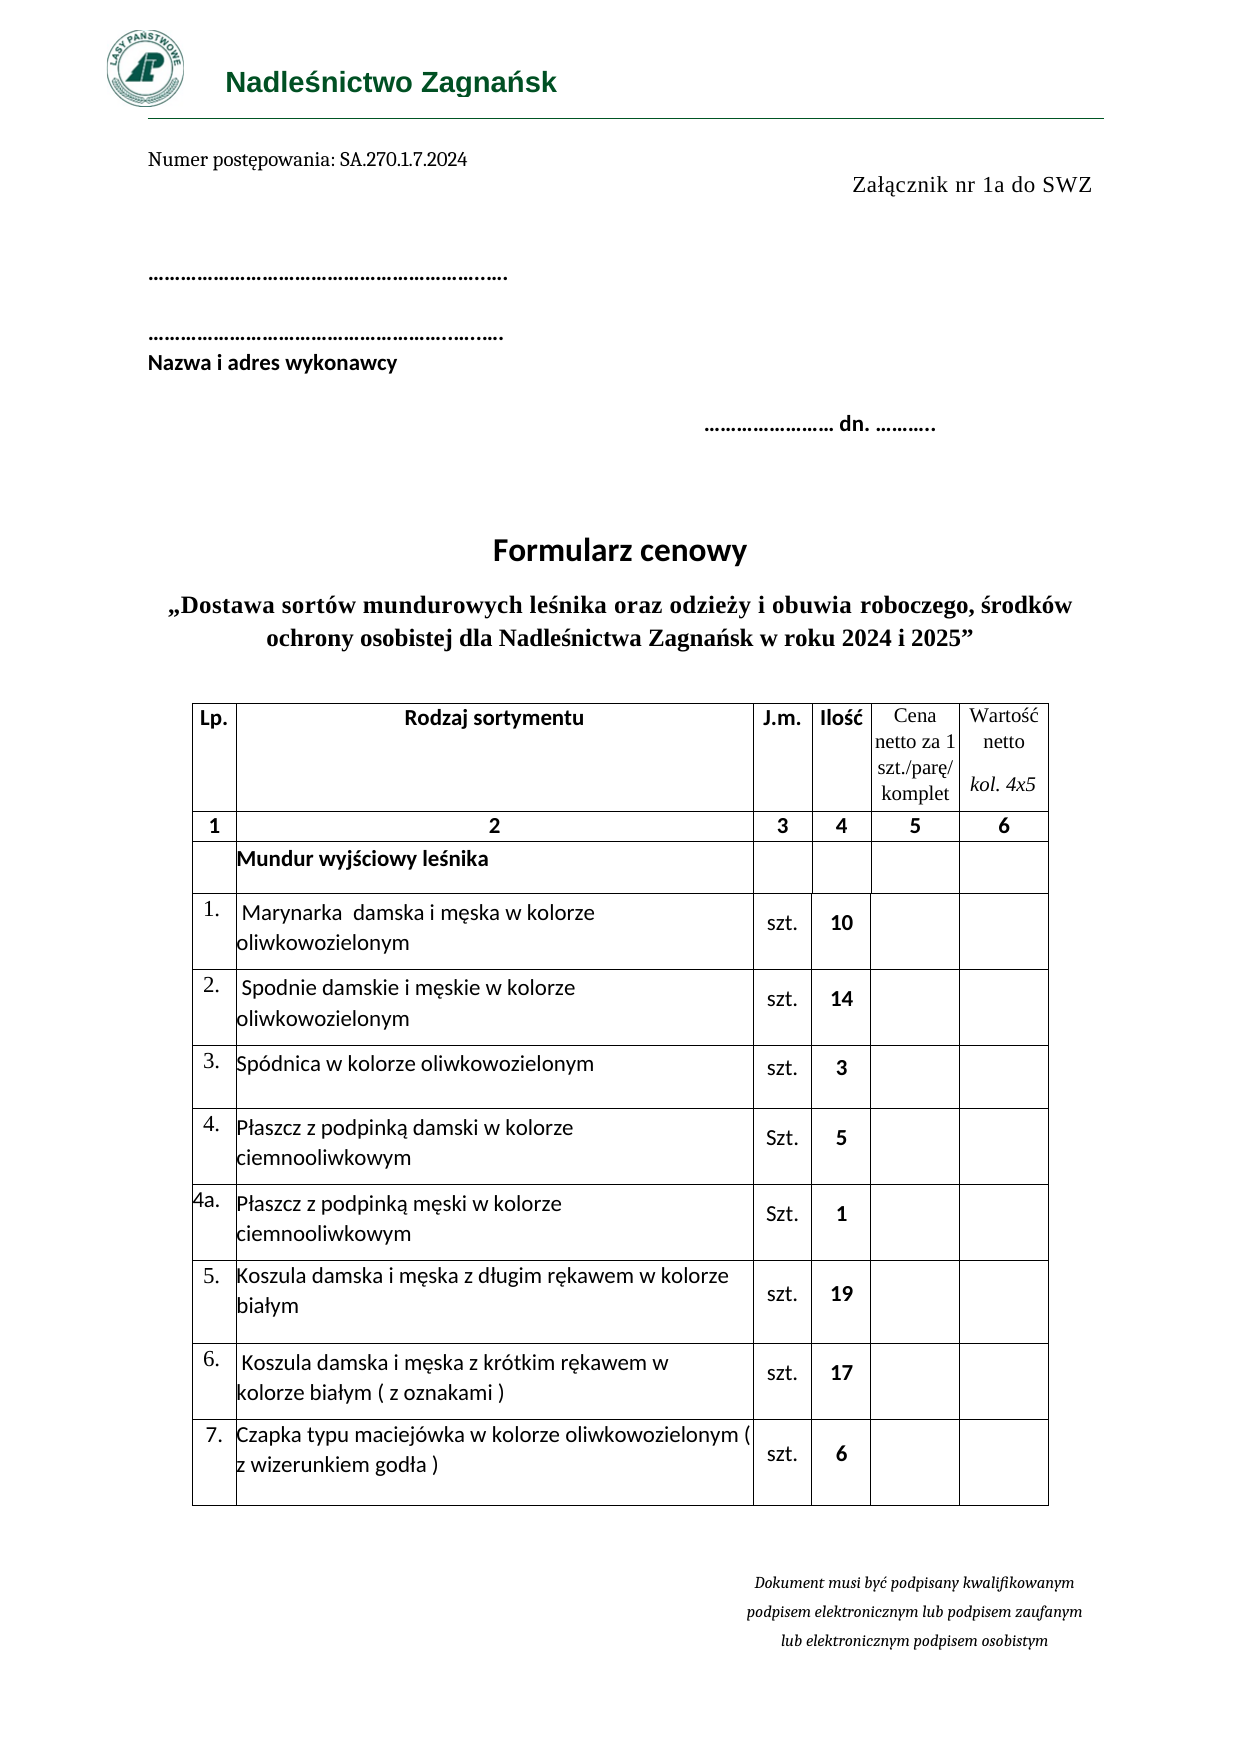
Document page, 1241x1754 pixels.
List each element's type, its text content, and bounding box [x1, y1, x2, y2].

table_header Ilość [813, 704, 871, 811]
table_cell [960, 1185, 1048, 1260]
table_cell [871, 1420, 959, 1505]
table_cell 7. [193, 1420, 236, 1505]
table_cell szt. [754, 1344, 811, 1419]
table_cell Czapka typu maciejówka w kolorze oliwkowozielonym ( z wizerunkiem godła ) [237, 1420, 753, 1505]
table_cell [813, 842, 871, 893]
table_cell 14 [812, 970, 870, 1045]
table_cell 6 [812, 1420, 870, 1505]
table_cell 4a. [193, 1185, 236, 1260]
table_cell [871, 894, 959, 969]
table_cell szt. [754, 1261, 811, 1343]
table_cell [871, 1109, 959, 1184]
table_cell [193, 1344, 236, 1419]
text ……………………………………………………..…. [148, 258, 1093, 286]
table_cell [960, 1420, 1048, 1505]
table_cell [193, 894, 236, 969]
table_cell [871, 970, 959, 1045]
table_cell 5 [812, 1109, 870, 1184]
table_cell Koszula damska i męska z krótkim rękawem w kolorze białym ( z oznakami ) [237, 1344, 753, 1419]
table_cell Mundur wyjściowy leśnika [237, 842, 753, 893]
table_cell 5 [872, 812, 959, 841]
text Formularz cenowy [148, 528, 1093, 569]
table_cell 6 [960, 812, 1048, 841]
picture [106, 30, 184, 107]
table_cell [960, 1261, 1048, 1343]
table_cell [193, 1109, 236, 1184]
table_header Wartość netto kol. 4x5 [960, 704, 1048, 811]
text ………………………………………………..…..…. [148, 318, 1093, 346]
table_cell Szt. [754, 1109, 811, 1184]
table_cell [871, 1046, 959, 1108]
table_cell 10 [812, 894, 870, 969]
table_header Cena netto za 1 szt./parę/ komplet [872, 704, 959, 811]
table_cell 19 [812, 1261, 870, 1343]
table_cell Spódnica w kolorze oliwkowozielonym [237, 1046, 753, 1108]
table_cell szt. [754, 1420, 811, 1505]
table_cell [193, 970, 236, 1045]
text Numer postępowania: SA.270.1.7.2024 [148, 148, 1093, 172]
table_header Lp. [193, 704, 236, 811]
text „Dostawa sortów mundurowych leśnika oraz odzieży i obuwia roboczego, środków ochrony osobistej dla Nadleśnictwa Zagnańsk w roku 2024 i 2025” [148, 590, 1093, 652]
table_cell [193, 1046, 236, 1108]
table_cell Płaszcz z podpinką męski w kolorze ciemnooliwkowym [237, 1185, 753, 1260]
table_cell 2 [237, 812, 753, 841]
table_cell szt. [754, 1046, 811, 1108]
table_cell szt. [754, 894, 811, 969]
table_cell [960, 1046, 1048, 1108]
table_cell [872, 842, 959, 893]
table_cell [871, 1185, 959, 1260]
table_cell 4 [813, 812, 871, 841]
table_cell [960, 842, 1048, 893]
table_cell szt. [754, 970, 811, 1045]
table_cell [193, 842, 236, 893]
table_cell [960, 894, 1048, 969]
table_cell [871, 1261, 959, 1343]
table_cell Koszula damska i męska z długim rękawem w kolorze białym [237, 1261, 753, 1343]
text Załącznik nr 1a do SWZ [148, 172, 1093, 198]
table_cell [193, 1261, 236, 1343]
table_header J.m. [754, 704, 812, 811]
table_cell Spodnie damskie i męskie w kolorze oliwkowozielonym [237, 970, 753, 1045]
table_cell 3 [754, 812, 812, 841]
table_cell 17 [812, 1344, 870, 1419]
table_header Rodzaj sortymentu [237, 704, 753, 811]
text …………………… dn. ……….. [148, 409, 1093, 437]
table_cell [754, 842, 812, 893]
table_cell [871, 1344, 959, 1419]
table_cell Płaszcz z podpinką damski w kolorze ciemnooliwkowym [237, 1109, 753, 1184]
text Nazwa i adres wykonawcy [148, 348, 1093, 377]
table_cell [960, 1344, 1048, 1419]
table_cell 1 [193, 812, 236, 841]
table_cell 3 [812, 1046, 870, 1108]
table_cell [960, 970, 1048, 1045]
table_cell Szt. [754, 1185, 811, 1260]
table_cell Marynarka damska i męska w kolorze oliwkowozielonym [237, 894, 753, 969]
table_cell 1 [812, 1185, 870, 1260]
table_cell [960, 1109, 1048, 1184]
